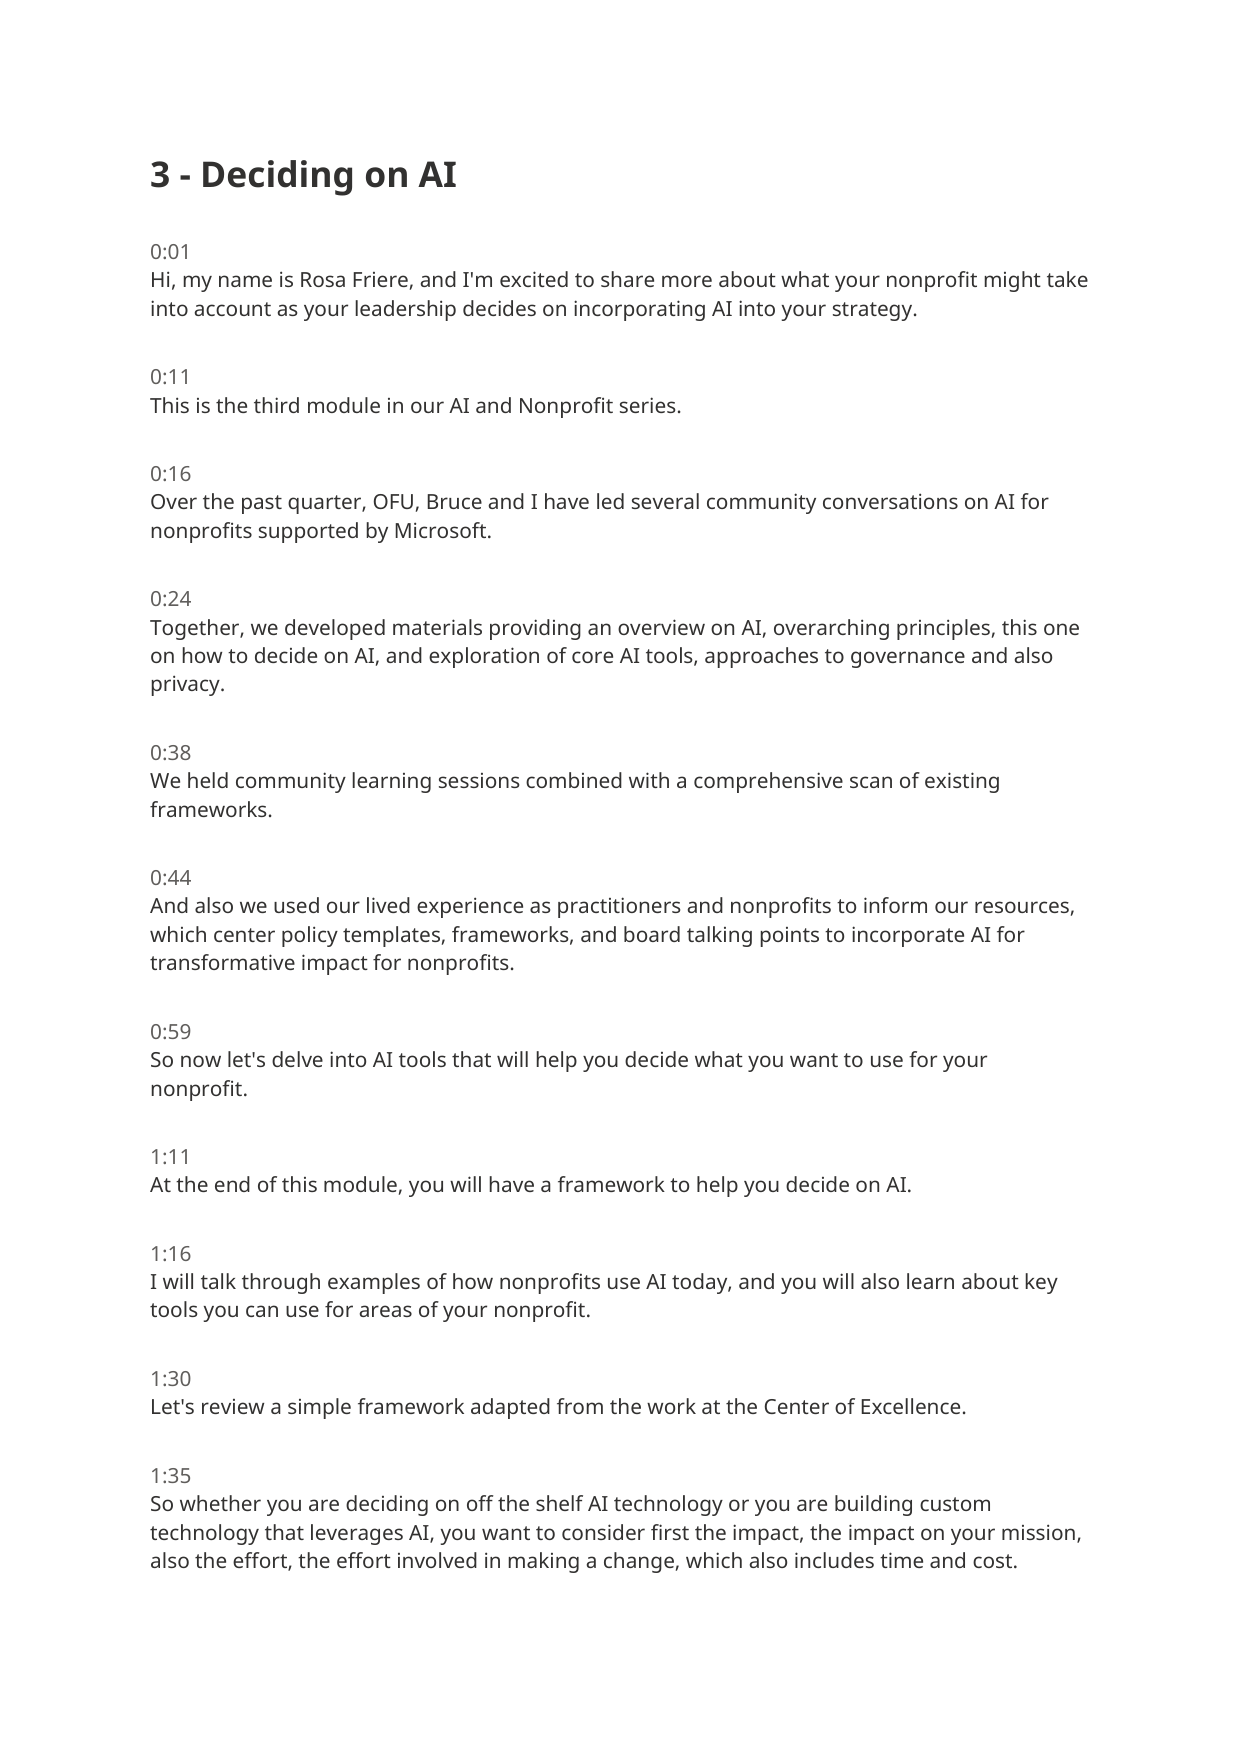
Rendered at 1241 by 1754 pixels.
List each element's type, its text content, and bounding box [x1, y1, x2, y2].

text 1:30 Let's review a simple framework adapted from the work at the Center of Excellence. [150, 1336, 1090, 1421]
text 0:11 This is the third module in our AI and Nonprofit series. [150, 334, 1090, 419]
text 0:59 So now let's delve into AI tools that will help you decide what you want to use for your nonprofit. [150, 988, 1090, 1102]
text 1:11 At the end of this module, you will have a framework to help you decide on AI. [150, 1113, 1090, 1199]
text 0:24 Together, we developed materials providing an overview on AI, overarching principles, this one on how to decide on AI, and exploration of core AI tools, approaches to governance and also privacy. [150, 556, 1090, 698]
text 0:44 And also we used our lived experience as practitioners and nonprofits to inform our resources, which center policy templates, frameworks, and board talking points to incorporate AI for transformative impact for nonprofits. [150, 835, 1090, 977]
text 0:16 Over the past quarter, OFU, Bruce and I have led several community conversations on AI for nonprofits supported by Microsoft. [150, 431, 1090, 544]
text 0:01 Hi, my name is Rosa Friere, and I'm excited to share more about what your nonprofit might take into account as your leadership decides on incorporating AI into your strategy. [150, 209, 1090, 322]
text 0:38 We held community learning sessions combined with a comprehensive scan of existing frameworks. [150, 709, 1090, 823]
text 1:35 So whether you are deciding on off the shelf AI technology or you are building custom technology that leverages AI, you want to consider first the impact, the impact on your mission, also the effort, the effort involved in making a change, which also includes time and cost. [150, 1432, 1090, 1574]
text 1:16 I will talk through examples of how nonprofits use AI today, and you will also learn about key tools you can use for areas of your nonprofit. [150, 1210, 1090, 1324]
text 3 - Deciding on AI [150, 150, 1090, 198]
